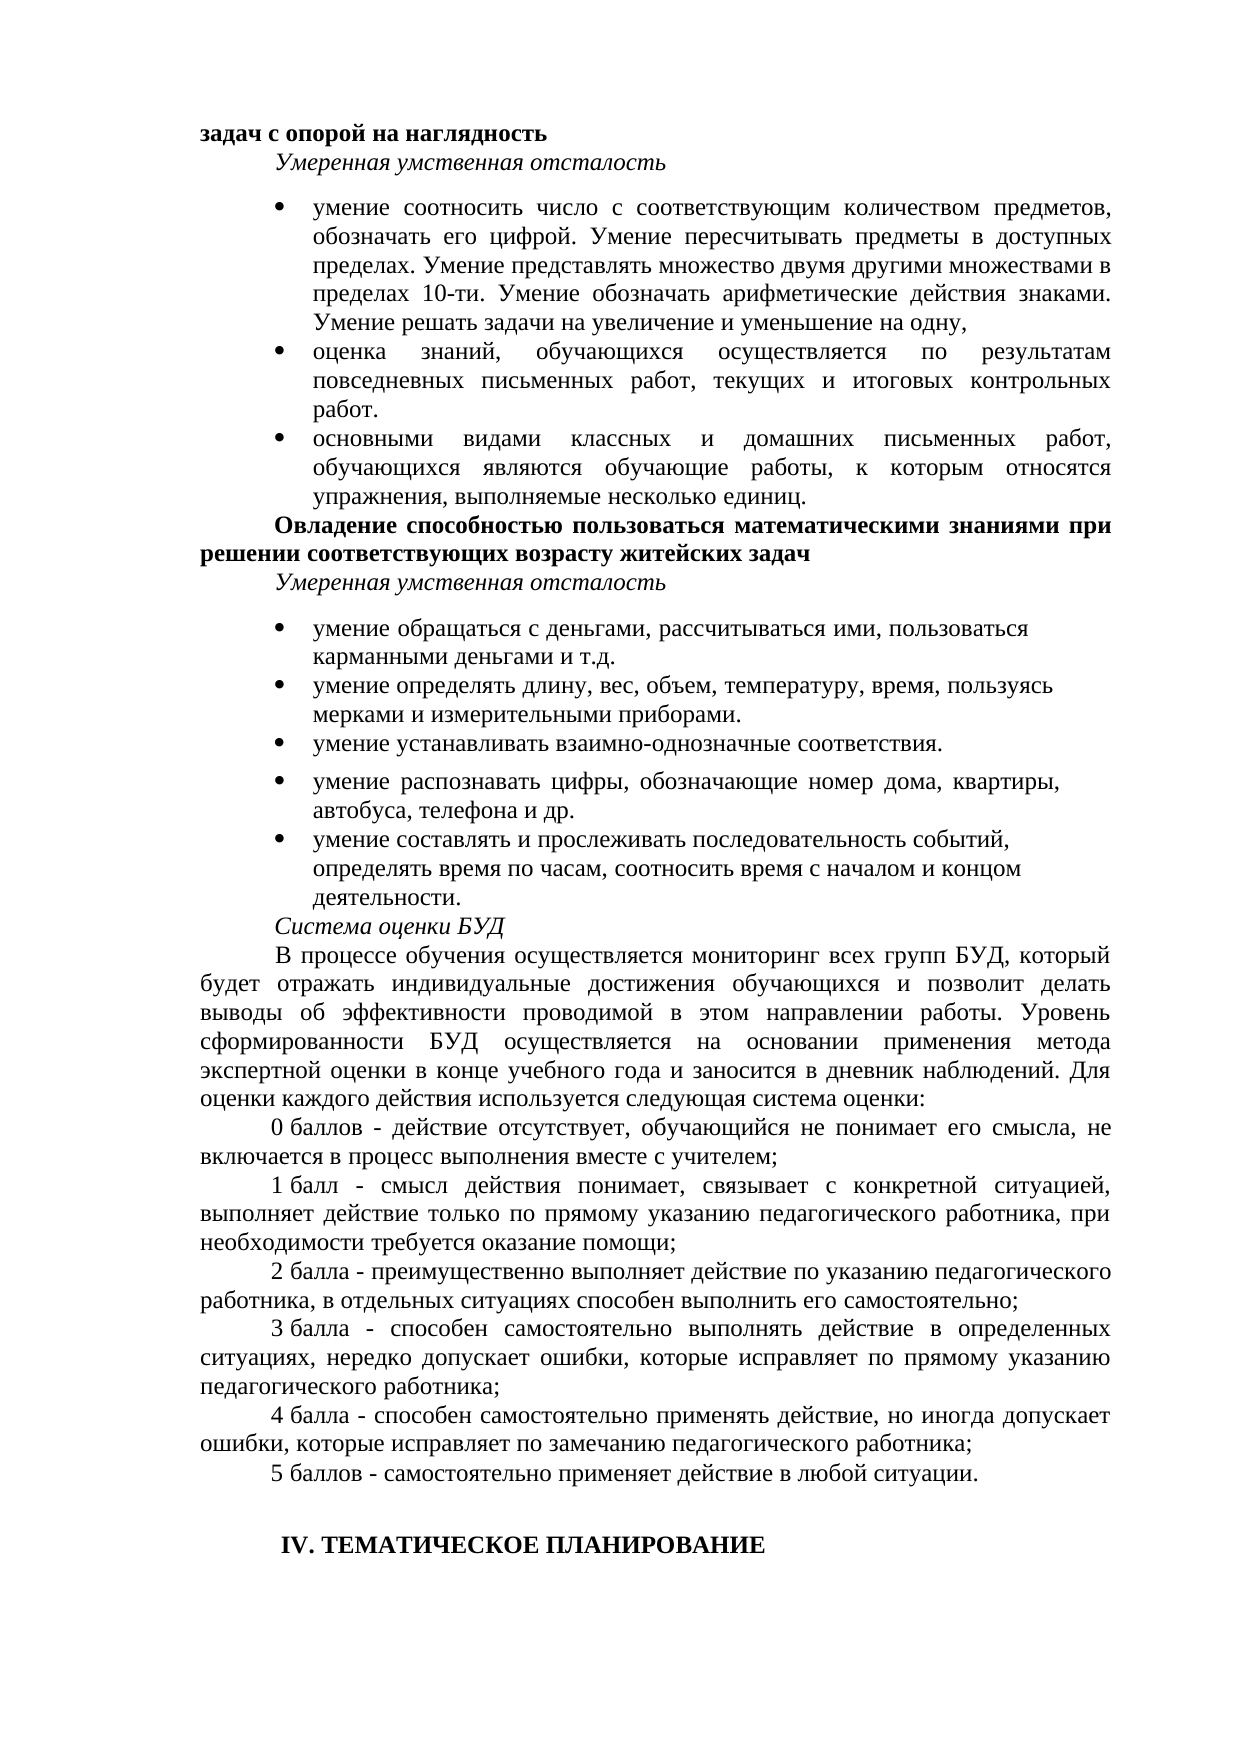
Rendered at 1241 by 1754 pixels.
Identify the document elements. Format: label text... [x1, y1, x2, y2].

list умение определять длину, вес, объем, температуру, время, пользуясь мерками и измерительными приборами. [275, 670, 1110, 728]
list баллов - самостоятельно применяет действие в любой ситуации. [270, 1458, 1152, 1486]
list умение устанавливать взаимно-однозначные соответствия. [275, 728, 1152, 756]
list балл - смысл действия понимает, связывает с конкретной ситуацией, выполняет действие только по прямому указанию педагогического работника, при необходимости требуется оказание помощи; [200, 1170, 1111, 1256]
subtitle IV. ТЕМАТИЧЕСКОЕ ПЛАНИРОВАНИЕ [281, 1530, 1152, 1559]
list оценка знаний, обучающихся осуществляется по результатам повседневных письменных работ, текущих и итоговых контрольных работ. [275, 336, 1111, 422]
list баллов - действие отсутствует, обучающийся не понимает его смысла, не включается в процесс выполнения вместе с учителем; [200, 1112, 1111, 1170]
text В процессе обучения осуществляется мониторинг всех групп БУД, который будет отражать индивидуальные достижения обучающихся и позволит делать выводы об эффективности проводимой в этом направлении работы. Уровень сформированности БУД осуществляется на основании применения метода экспертной оценки в конце учебного года и заносится в дневник наблюдений. Для оценки каждого действия используется следующая система оценки: [200, 940, 1111, 1112]
text Умеренная умственная отсталость [274, 147, 1152, 176]
list основными видами классных и домашних письменных работ, обучающихся являются обучающие работы, к которым относятся упражнения, выполняемые несколько единиц. [275, 423, 1112, 509]
list балла - способен самостоятельно выполнять действие в определенных ситуациях, нередко допускает ошибки, которые исправляет по прямому указанию педагогического работника; [200, 1313, 1112, 1400]
list умение обращаться с деньгами, рассчитываться ими, пользоваться карманными деньгами и т.д. [275, 613, 1111, 670]
subtitle Система оценки БУД [274, 911, 1152, 940]
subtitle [200, 118, 1111, 147]
list балла - способен самостоятельно применять действие, но иногда допускает ошибки, которые исправляет по замечанию педагогического работника; [200, 1400, 1110, 1457]
subtitle Овладение способностью пользоваться математическими знаниями при решении соответствующих возрасту житейских задач [200, 510, 1111, 567]
list балла - преимущественно выполняет действие по указанию педагогического работника, в отдельных ситуациях способен выполнить его самостоятельно; [200, 1256, 1111, 1313]
text Умеренная умственная отсталость [274, 567, 1152, 596]
list умение составлять и прослеживать последовательность событий, определять время по часам, соотносить время с началом и концом деятельности. [275, 824, 1111, 910]
list умение распознавать цифры, обозначающие номер дома, квартиры, автобуса, телефона и др. [275, 766, 1110, 823]
list умение соотносить число с соответствующим количеством предметов, обозначать его цифрой. Умение пересчитывать предметы в доступных пределах. Умение представлять множество двумя другими множествами в пределах 10-ти. Умение обозначать арифметические действия знаками. Умение решать задачи на увеличение и уменьшение на одну, [275, 192, 1112, 336]
